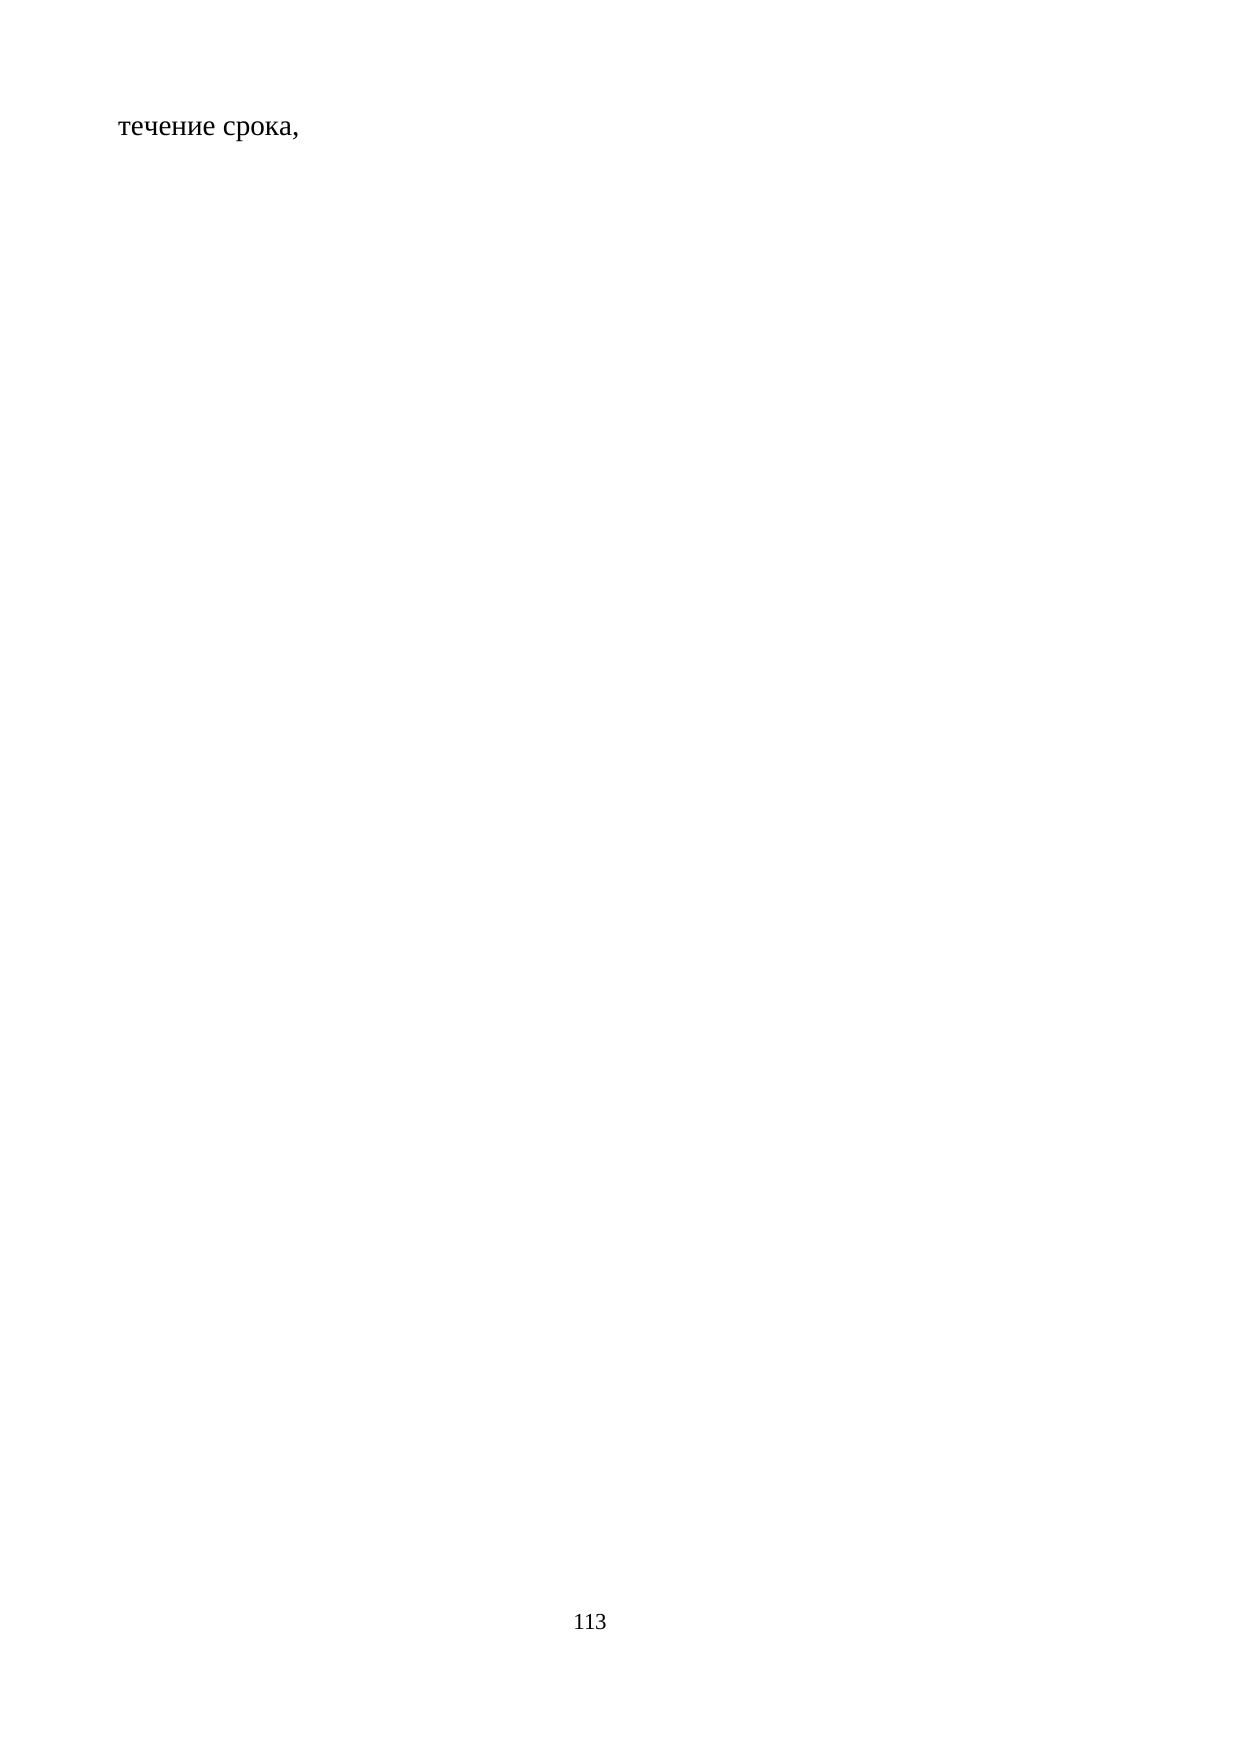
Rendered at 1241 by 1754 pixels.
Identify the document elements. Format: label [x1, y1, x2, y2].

text [118, 108, 1063, 142]
